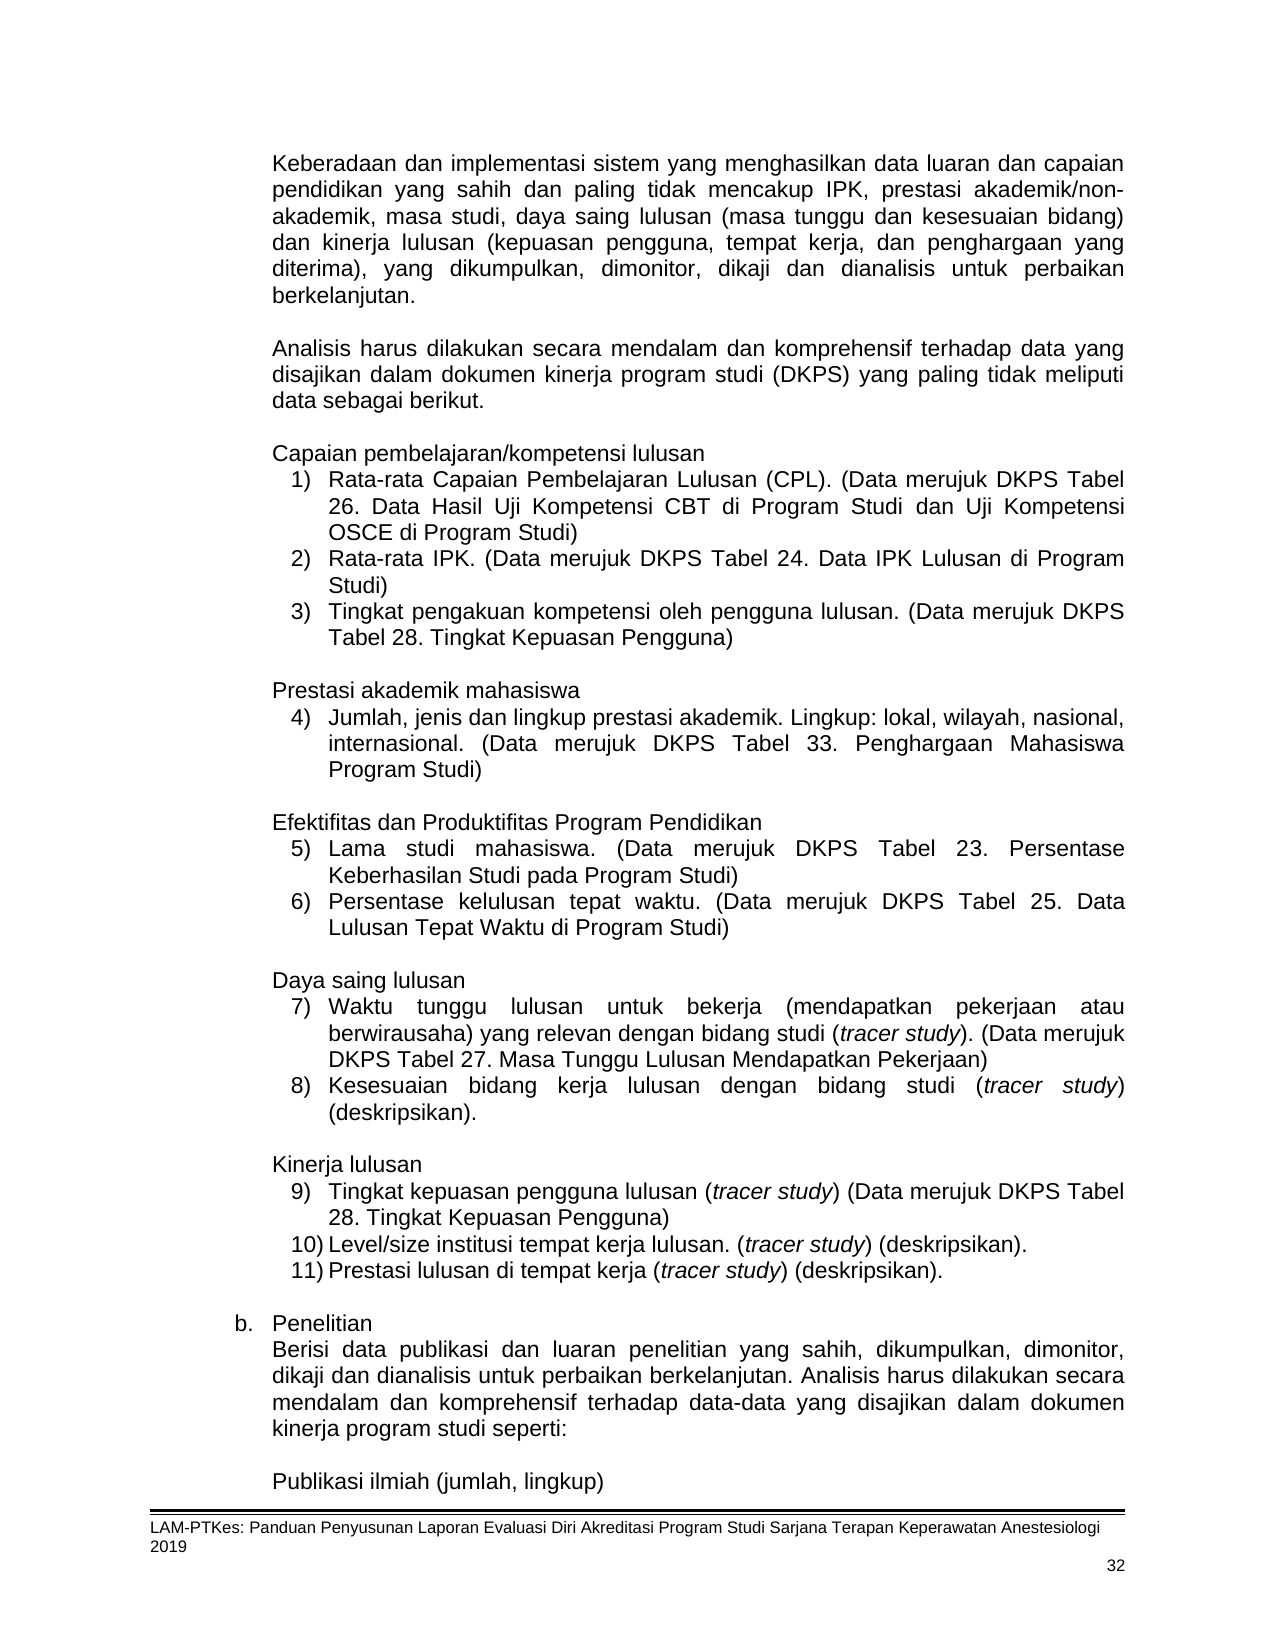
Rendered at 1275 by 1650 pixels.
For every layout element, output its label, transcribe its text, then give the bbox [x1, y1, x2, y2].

list Prestasi lulusan di tempat kerja (tracer study) (deskripsikan). [291, 1257, 1125, 1283]
list Penelitian [234, 1309, 1125, 1336]
list Rata-rata Capaian Pembelajaran Lulusan (CPL). (Data merujuk DKPS Tabel 26. Data Hasil Uji Kompetensi CBT di Program Studi dan Uji Kompetensi OSCE di Program Studi) [291, 466, 1125, 545]
list Level/size institusi tempat kerja lulusan. (tracer study) (deskripsikan). [291, 1231, 1125, 1257]
text Prestasi akademik mahasiswa [272, 677, 1125, 703]
list Tingkat kepuasan pengguna lulusan (tracer study) (Data merujuk DKPS Tabel 28. Tingkat Kepuasan Pengguna) [291, 1178, 1125, 1231]
list Persentase kelulusan tepat waktu. (Data merujuk DKPS Tabel 25. Data Lulusan Tepat Waktu di Program Studi) [291, 888, 1125, 941]
text Efektifitas dan Produktifitas Program Pendidikan [272, 809, 1125, 835]
text Berisi data publikasi dan luaran penelitian yang sahih, dikumpulkan, dimonitor, dikaji dan dianalisis untuk perbaikan berkelanjutan. Analisis harus dilakukan secara mendalam dan komprehensif terhadap data-data yang disajikan dalam dokumen kinerja program studi seperti: [272, 1336, 1125, 1441]
list Lama studi mahasiswa. (Data merujuk DKPS Tabel 23. Persentase Keberhasilan Studi pada Program Studi) [291, 835, 1125, 888]
text Keberadaan dan implementasi sistem yang menghasilkan data luaran dan capaian pendidikan yang sahih dan paling tidak mencakup IPK, prestasi akademik/non-akademik, masa studi, daya saing lulusan (masa tunggu dan kesesuaian bidang) dan kinerja lulusan (kepuasan pengguna, tempat kerja, dan penghargaan yang diterima), yang dikumpulkan, dimonitor, dikaji dan dianalisis untuk perbaikan berkelanjutan. [272, 150, 1125, 308]
text Analisis harus dilakukan secara mendalam dan komprehensif terhadap data yang disajikan dalam dokumen kinerja program studi (DKPS) yang paling tidak meliputi data sebagai berikut. [272, 334, 1125, 413]
text Daya saing lulusan [272, 967, 1125, 993]
list Rata-rata IPK. (Data merujuk DKPS Tabel 24. Data IPK Lulusan di Program Studi) [291, 545, 1125, 598]
list Waktu tunggu lulusan untuk bekerja (mendapatkan pekerjaan atau berwirausaha) yang relevan dengan bidang studi (tracer study). (Data merujuk DKPS Tabel 27. Masa Tunggu Lulusan Mendapatkan Pekerjaan) [291, 993, 1125, 1072]
list Jumlah, jenis dan lingkup prestasi akademik. Lingkup: lokal, wilayah, nasional, internasional. (Data merujuk DKPS Tabel 33. Penghargaan Mahasiswa Program Studi) [291, 703, 1125, 782]
text Publikasi ilmiah (jumlah, lingkup) [272, 1468, 1125, 1494]
text Capaian pembelajaran/kompetensi lulusan [272, 440, 1125, 466]
list Tingkat pengakuan kompetensi oleh pengguna lulusan. (Data merujuk DKPS Tabel 28. Tingkat Kepuasan Pengguna) [291, 598, 1125, 651]
list Kesesuaian bidang kerja lulusan dengan bidang studi (tracer study) (deskripsikan). [291, 1072, 1125, 1125]
text Kinerja lulusan [272, 1151, 1125, 1178]
